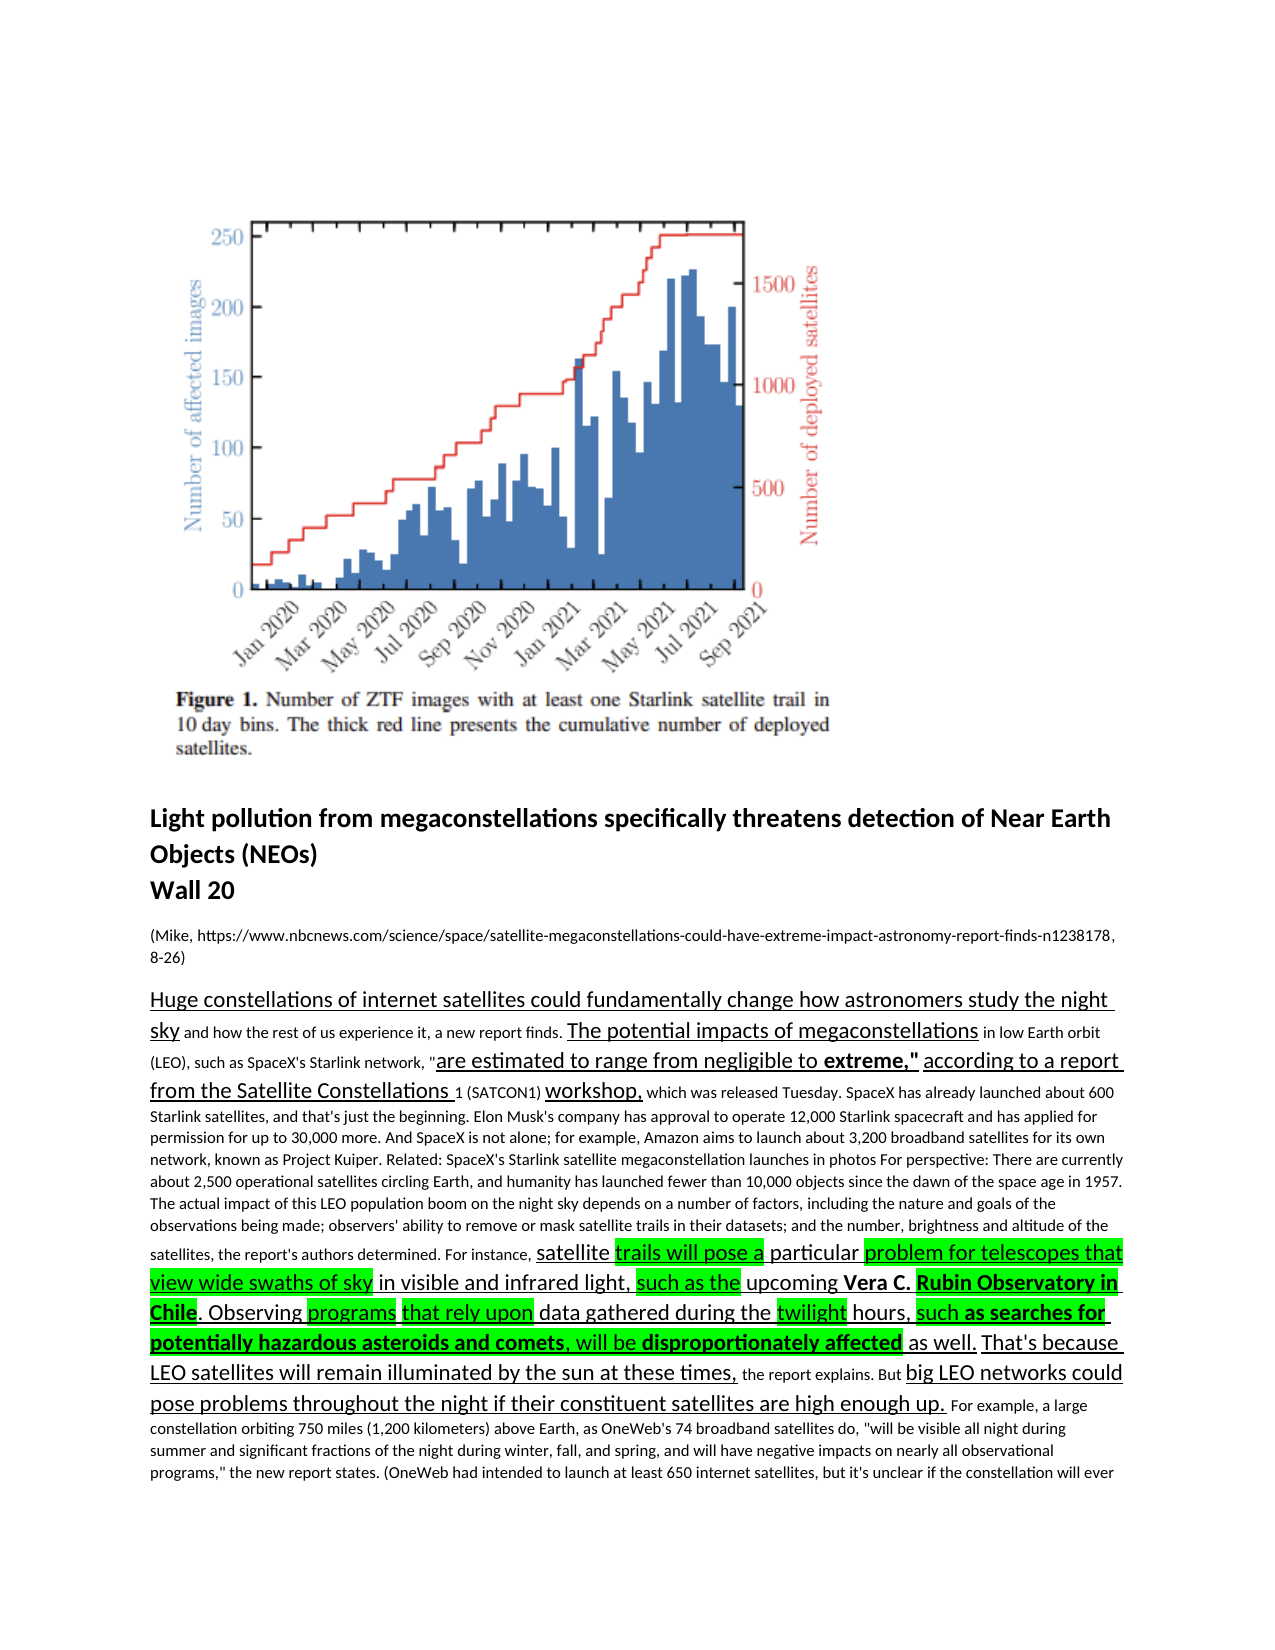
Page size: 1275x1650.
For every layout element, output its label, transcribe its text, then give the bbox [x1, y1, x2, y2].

text (Mike, https://www.nbcnews.com/science/space/satellite-megaconstellations-could-have-extreme-impact-astronomy-report-finds-n1238178, 8-26) [150, 925, 1125, 967]
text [150, 986, 1125, 1482]
text Light pollution from megaconstellations specifically threatens detection of Near Earth Objects (NEOs) [150, 802, 1125, 870]
picture [150, 150, 905, 783]
text Wall 20 [150, 873, 1125, 906]
